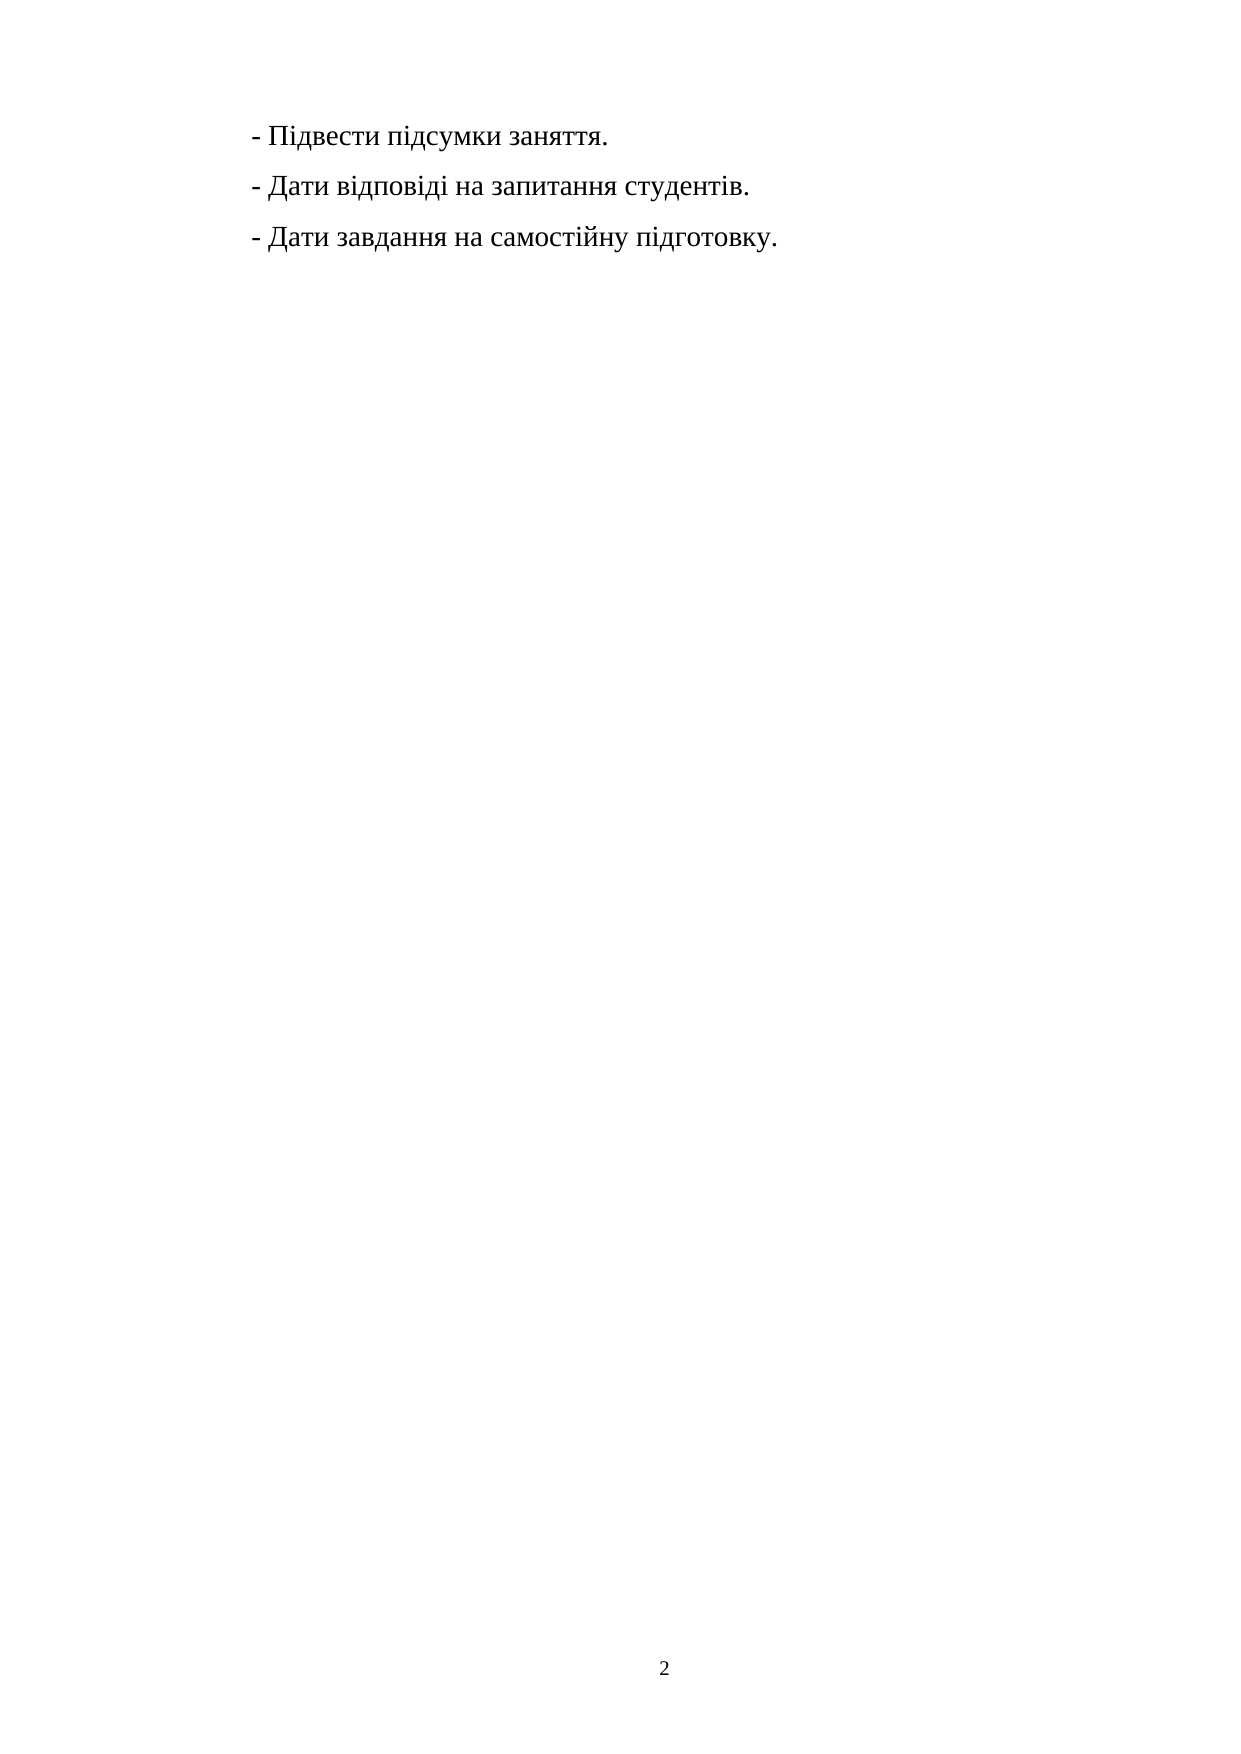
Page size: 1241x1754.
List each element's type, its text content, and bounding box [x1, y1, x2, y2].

text - Дати відповіді на запитання студентів. [177, 168, 1152, 202]
text - Дати завдання на самостійну підготовку. [177, 219, 1152, 252]
text - Підвести підсумки заняття. [177, 118, 1152, 152]
